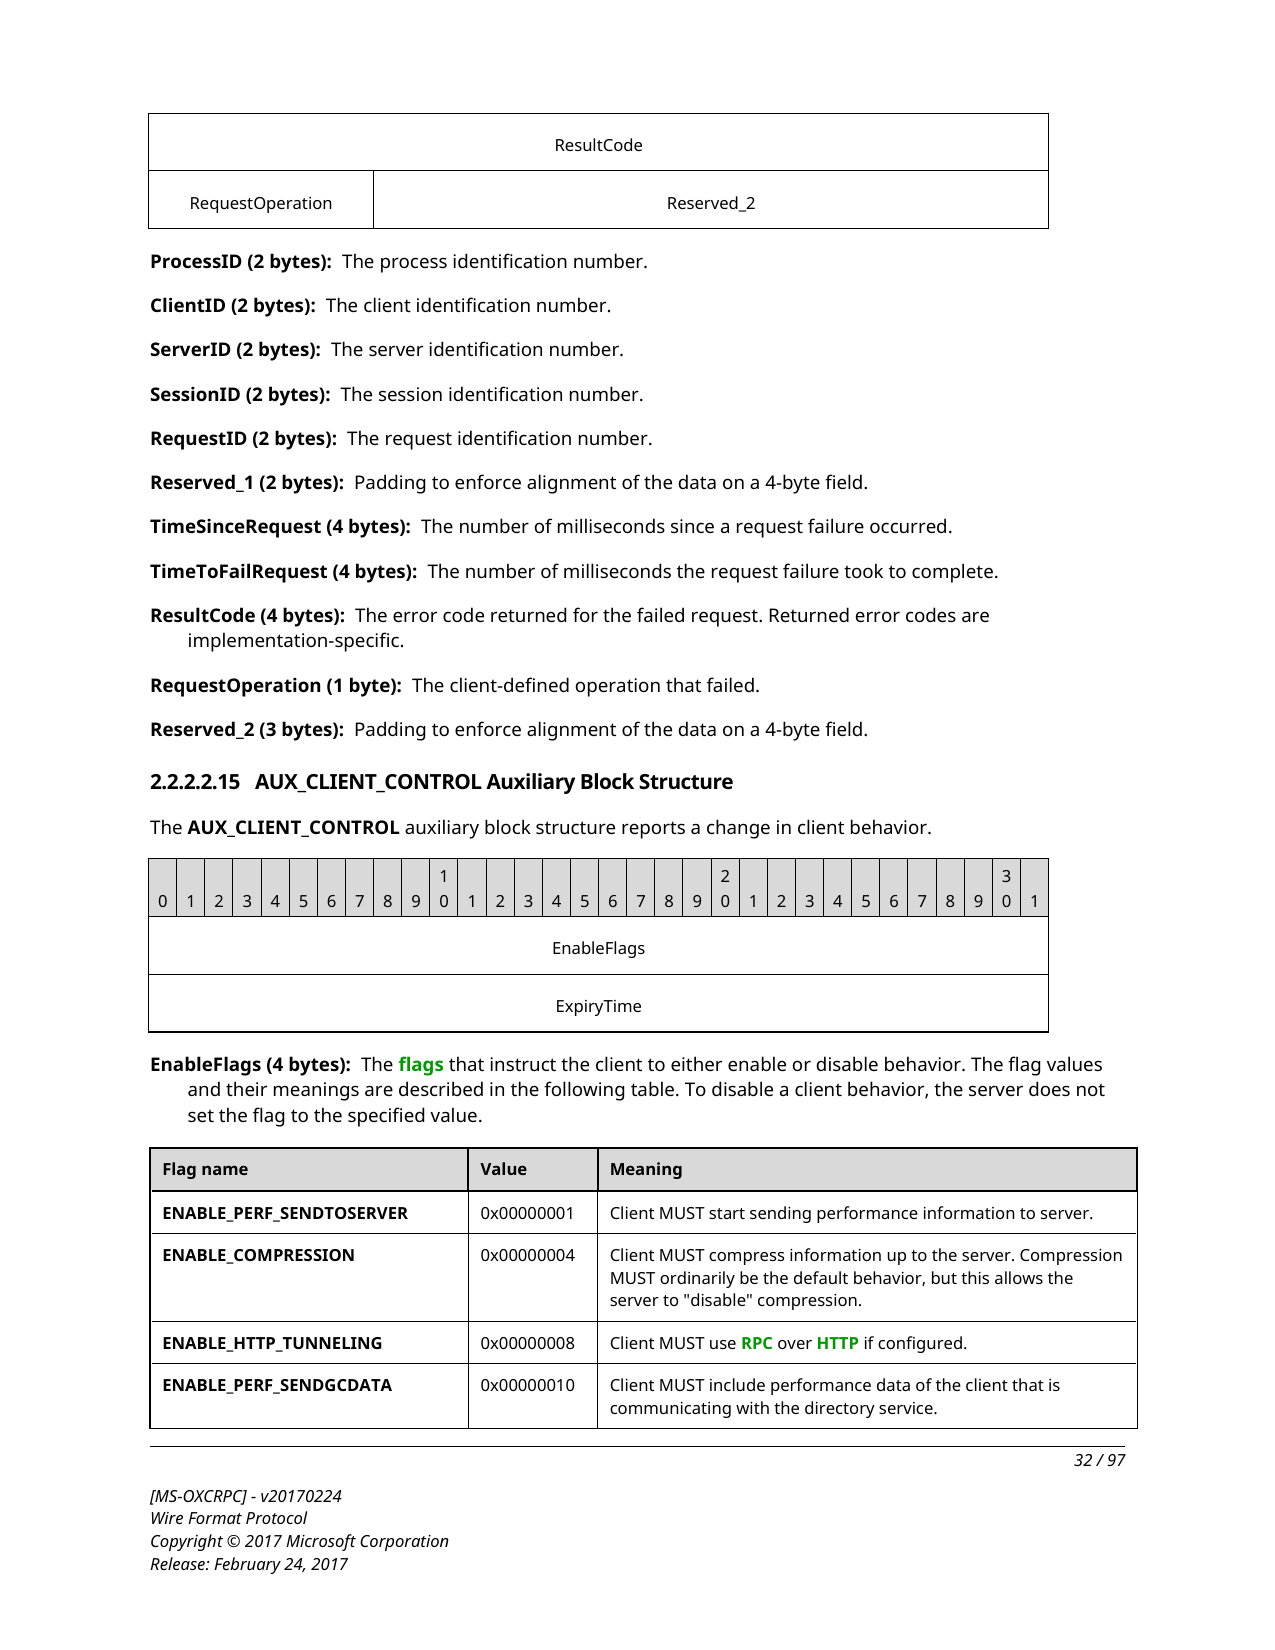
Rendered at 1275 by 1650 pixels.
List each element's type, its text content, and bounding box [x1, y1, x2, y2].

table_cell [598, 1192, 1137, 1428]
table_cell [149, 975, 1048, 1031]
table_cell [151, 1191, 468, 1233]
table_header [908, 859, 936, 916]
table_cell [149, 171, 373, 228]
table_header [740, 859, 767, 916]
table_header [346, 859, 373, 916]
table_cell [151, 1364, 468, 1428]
text Reserved_1 (2 bytes): Padding to enforce alignment of the data on a 4-byte field. [150, 469, 1125, 495]
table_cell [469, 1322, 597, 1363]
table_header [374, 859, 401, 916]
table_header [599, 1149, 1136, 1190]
text TimeToFailRequest (4 bytes): The number of milliseconds the request failure took to complete. [150, 558, 1125, 583]
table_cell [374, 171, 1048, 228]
text EnableFlags (4 bytes): The flags that instruct the client to either enable or disable behavior. The flag values and their meanings are described in the following table. To disable a client behavior, the server does not set the flag to the specified value. [150, 1051, 1125, 1128]
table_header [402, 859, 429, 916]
text ResultCode (4 bytes): The error code returned for the failed request. Returned error codes are implementation-specific. [150, 602, 1125, 653]
subtitle AUX_CLIENT_CONTROL Auxiliary Block Structure [150, 767, 1125, 795]
text ClientID (2 bytes): The client identification number. [150, 292, 1125, 318]
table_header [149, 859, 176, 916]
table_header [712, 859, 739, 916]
text SessionID (2 bytes): The session identification number. [150, 381, 1125, 406]
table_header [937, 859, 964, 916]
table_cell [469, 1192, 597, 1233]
text RequestID (2 bytes): The request identification number. [150, 425, 1125, 451]
text ServerID (2 bytes): The server identification number. [150, 337, 1125, 362]
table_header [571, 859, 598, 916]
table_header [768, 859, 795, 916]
text ProcessID (2 bytes): The process identification number. [150, 248, 1125, 274]
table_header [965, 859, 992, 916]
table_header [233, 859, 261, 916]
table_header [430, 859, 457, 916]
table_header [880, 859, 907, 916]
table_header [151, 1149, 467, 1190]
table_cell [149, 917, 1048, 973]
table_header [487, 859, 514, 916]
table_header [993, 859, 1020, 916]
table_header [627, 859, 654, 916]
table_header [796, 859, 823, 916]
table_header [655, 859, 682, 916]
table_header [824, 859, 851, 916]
text Reserved_2 (3 bytes): Padding to enforce alignment of the data on a 4-byte field. [150, 716, 1125, 742]
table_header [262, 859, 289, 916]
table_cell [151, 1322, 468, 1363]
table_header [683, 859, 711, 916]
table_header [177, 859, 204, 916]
text TimeSinceRequest (4 bytes): The number of milliseconds since a request failure occurred. [150, 514, 1125, 539]
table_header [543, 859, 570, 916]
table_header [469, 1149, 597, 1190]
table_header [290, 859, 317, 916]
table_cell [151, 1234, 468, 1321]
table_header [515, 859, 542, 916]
text RequestOperation (1 byte): The client-defined operation that failed. [150, 672, 1125, 698]
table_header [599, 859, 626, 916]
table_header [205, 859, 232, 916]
text The AUX_CLIENT_CONTROL auxiliary block structure reports a change in client behavior. [150, 814, 1125, 839]
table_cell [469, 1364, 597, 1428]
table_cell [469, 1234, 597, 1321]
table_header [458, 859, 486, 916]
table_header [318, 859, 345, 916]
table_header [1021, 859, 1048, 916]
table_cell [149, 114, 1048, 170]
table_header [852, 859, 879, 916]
